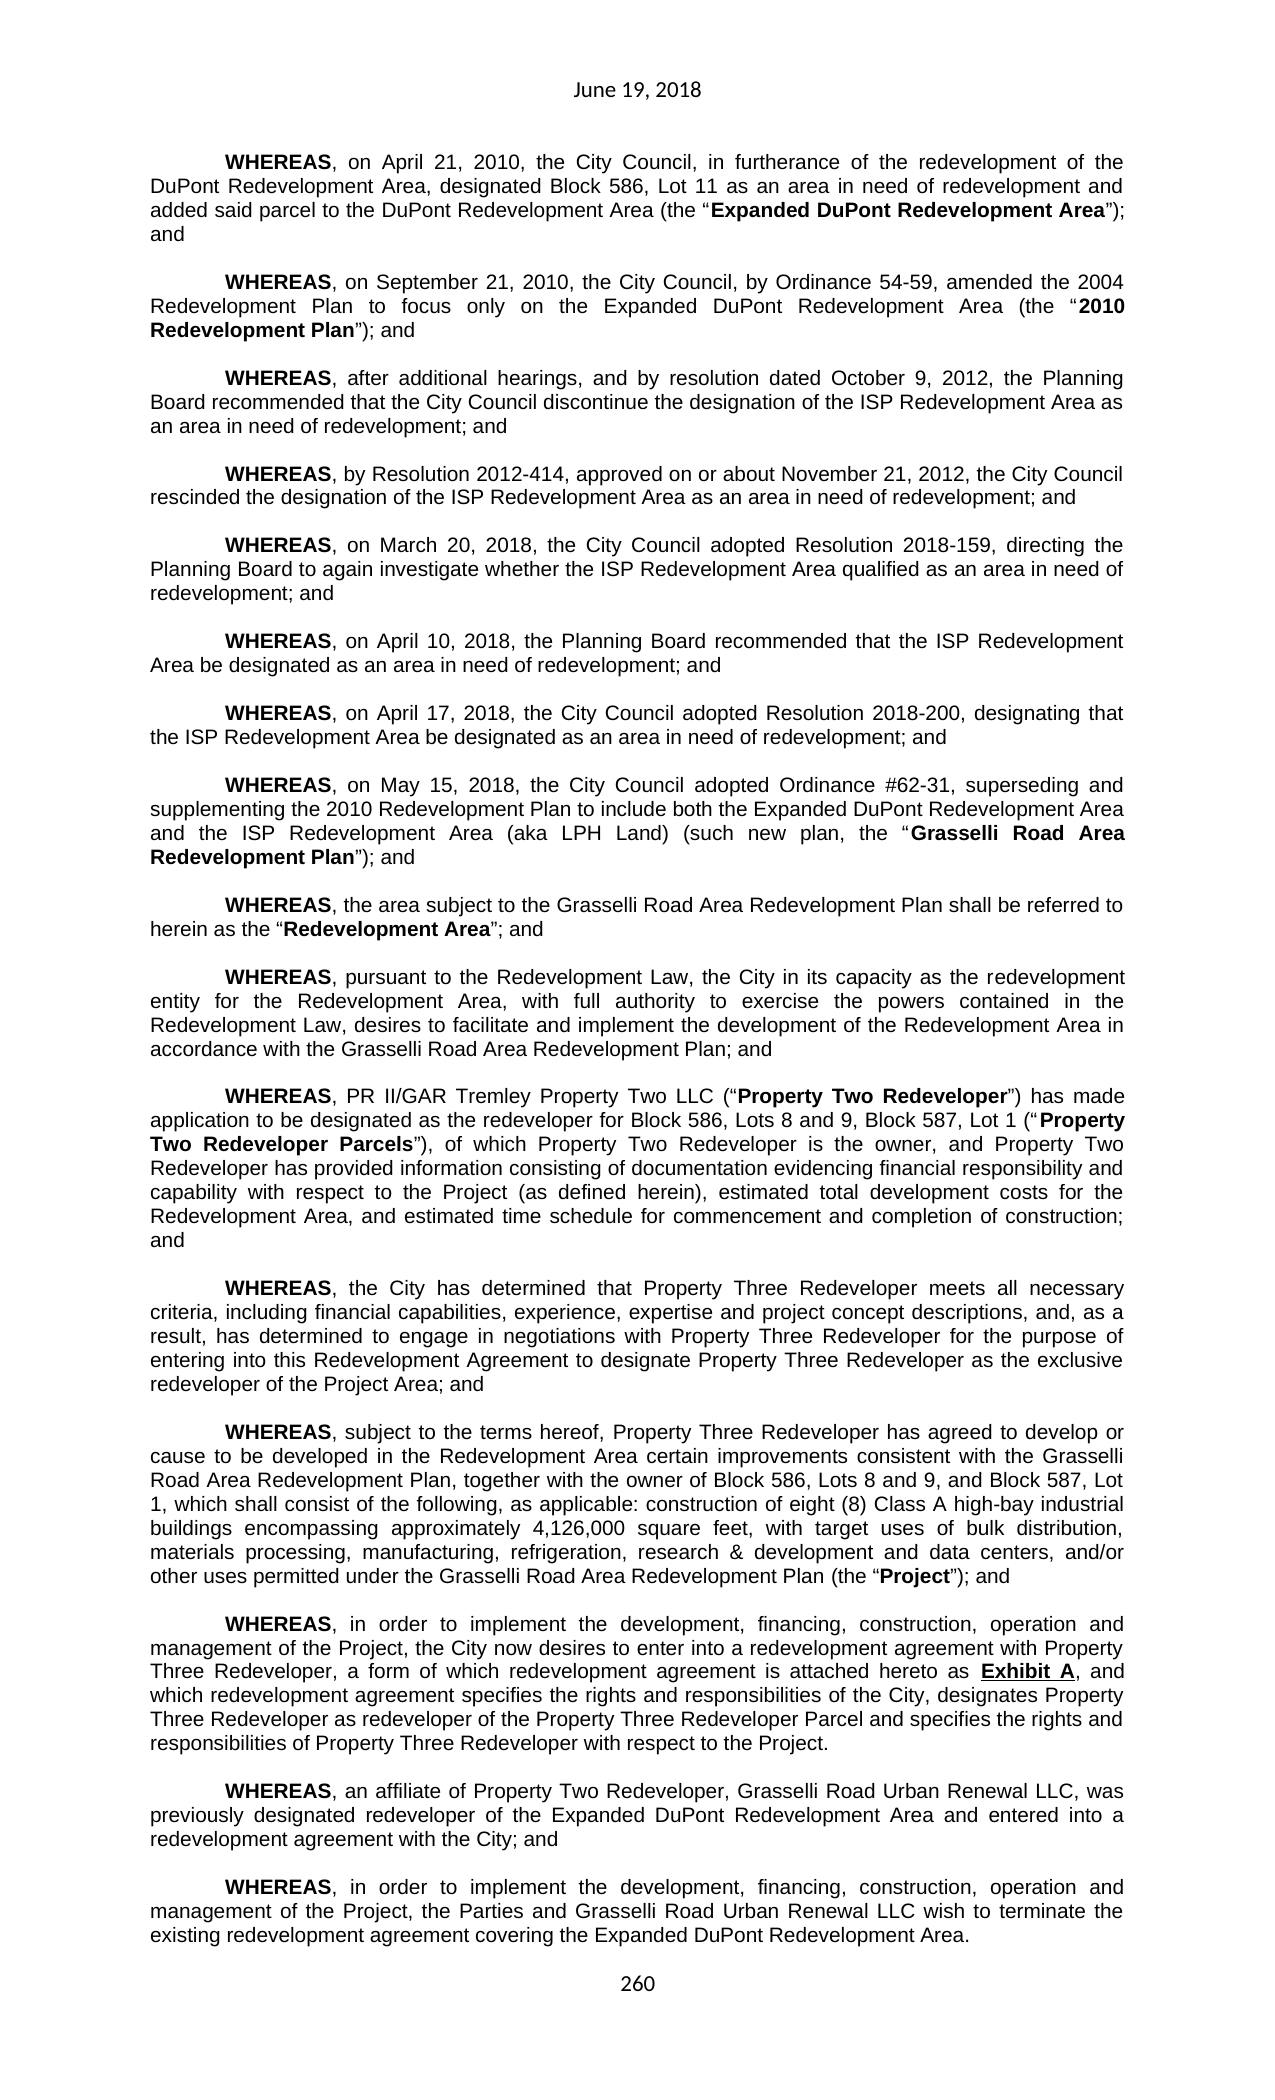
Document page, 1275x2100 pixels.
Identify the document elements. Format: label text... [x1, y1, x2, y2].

text WHEREAS, on April 21, 2010, the City Council, in furtherance of the redevelopment of the DuPont Redevelopment Area, designated Block 586, Lot 11 as an area in need of redevelopment and added said parcel to the DuPont Redevelopment Area (the “Expanded DuPont Redevelopment Area”); and [150, 150, 1125, 246]
text WHEREAS, pursuant to the Redevelopment Law, the City in its capacity as the redevelopment entity for the Redevelopment Area, with full authority to exercise the powers contained in the Redevelopment Law, desires to facilitate and implement the development of the Redevelopment Area in accordance with the Grasselli Road Area Redevelopment Plan; and [150, 964, 1125, 1060]
text WHEREAS, in order to implement the development, financing, construction, operation and management of the Project, the City now desires to enter into a redevelopment agreement with Property Three Redeveloper, a form of which redevelopment agreement is attached hereto as Exhibit A, and which redevelopment agreement specifies the rights and responsibilities of the City, designates Property Three Redeveloper as redeveloper of the Property Three Redeveloper Parcel and specifies the rights and responsibilities of Property Three Redeveloper with respect to the Project. [150, 1611, 1125, 1755]
text WHEREAS, on September 21, 2010, the City Council, by Ordinance 54-59, amended the 2004 Redevelopment Plan to focus only on the Expanded DuPont Redevelopment Area (the “2010 Redevelopment Plan”); and [150, 270, 1125, 342]
text WHEREAS, subject to the terms hereof, Property Three Redeveloper has agreed to develop or cause to be developed in the Redevelopment Area certain improvements consistent with the Grasselli Road Area Redevelopment Plan, together with the owner of Block 586, Lots 8 and 9, and Block 587, Lot 1, which shall consist of the following, as applicable: construction of eight (8) Class A high-bay industrial buildings encompassing approximately 4,126,000 square feet, with target uses of bulk distribution, materials processing, manufacturing, refrigeration, research & development and data centers, and/or other uses permitted under the Grasselli Road Area Redevelopment Plan (the “Project”); and [150, 1420, 1125, 1587]
text WHEREAS, an affiliate of Property Two Redeveloper, Grasselli Road Urban Renewal LLC, was previously designated redeveloper of the Expanded DuPont Redevelopment Area and entered into a redevelopment agreement with the City; and [150, 1779, 1125, 1851]
text WHEREAS, after additional hearings, and by resolution dated October 9, 2012, the Planning Board recommended that the City Council discontinue the designation of the ISP Redevelopment Area as an area in need of redevelopment; and [150, 366, 1125, 437]
text WHEREAS, by Resolution 2012-414, approved on or about November 21, 2012, the City Council rescinded the designation of the ISP Redevelopment Area as an area in need of redevelopment; and [150, 461, 1125, 509]
text WHEREAS, in order to implement the development, financing, construction, operation and management of the Project, the Parties and Grasselli Road Urban Renewal LLC wish to terminate the existing redevelopment agreement covering the Expanded DuPont Redevelopment Area. [150, 1875, 1125, 1947]
text WHEREAS, on May 15, 2018, the City Council adopted Ordinance #62-31, superseding and supplementing the 2010 Redevelopment Plan to include both the Expanded DuPont Redevelopment Area and the ISP Redevelopment Area (aka LPH Land) (such new plan, the “Grasselli Road Area Redevelopment Plan”); and [150, 773, 1125, 869]
text WHEREAS, PR II/GAR Tremley Property Two LLC (“Property Two Redeveloper”) has made application to be designated as the redeveloper for Block 586, Lots 8 and 9, Block 587, Lot 1 (“Property Two Redeveloper Parcels”), of which Property Two Redeveloper is the owner, and Property Two Redeveloper has provided information consisting of documentation evidencing financial responsibility and capability with respect to the Project (as defined herein), estimated total development costs for the Redevelopment Area, and estimated time schedule for commencement and completion of construction; and [150, 1084, 1125, 1252]
text WHEREAS, on April 10, 2018, the Planning Board recommended that the ISP Redevelopment Area be designated as an area in need of redevelopment; and [150, 629, 1125, 677]
text WHEREAS, the City has determined that Property Three Redeveloper meets all necessary criteria, including financial capabilities, experience, expertise and project concept descriptions, and, as a result, has determined to engage in negotiations with Property Three Redeveloper for the purpose of entering into this Redevelopment Agreement to designate Property Three Redeveloper as the exclusive redeveloper of the Project Area; and [150, 1276, 1125, 1396]
text WHEREAS, on March 20, 2018, the City Council adopted Resolution 2018-159, directing the Planning Board to again investigate whether the ISP Redevelopment Area qualified as an area in need of redevelopment; and [150, 533, 1125, 605]
text WHEREAS, on April 17, 2018, the City Council adopted Resolution 2018-200, designating that the ISP Redevelopment Area be designated as an area in need of redevelopment; and [150, 701, 1125, 749]
text WHEREAS, the area subject to the Grasselli Road Area Redevelopment Plan shall be referred to herein as the “Redevelopment Area”; and [150, 893, 1125, 941]
